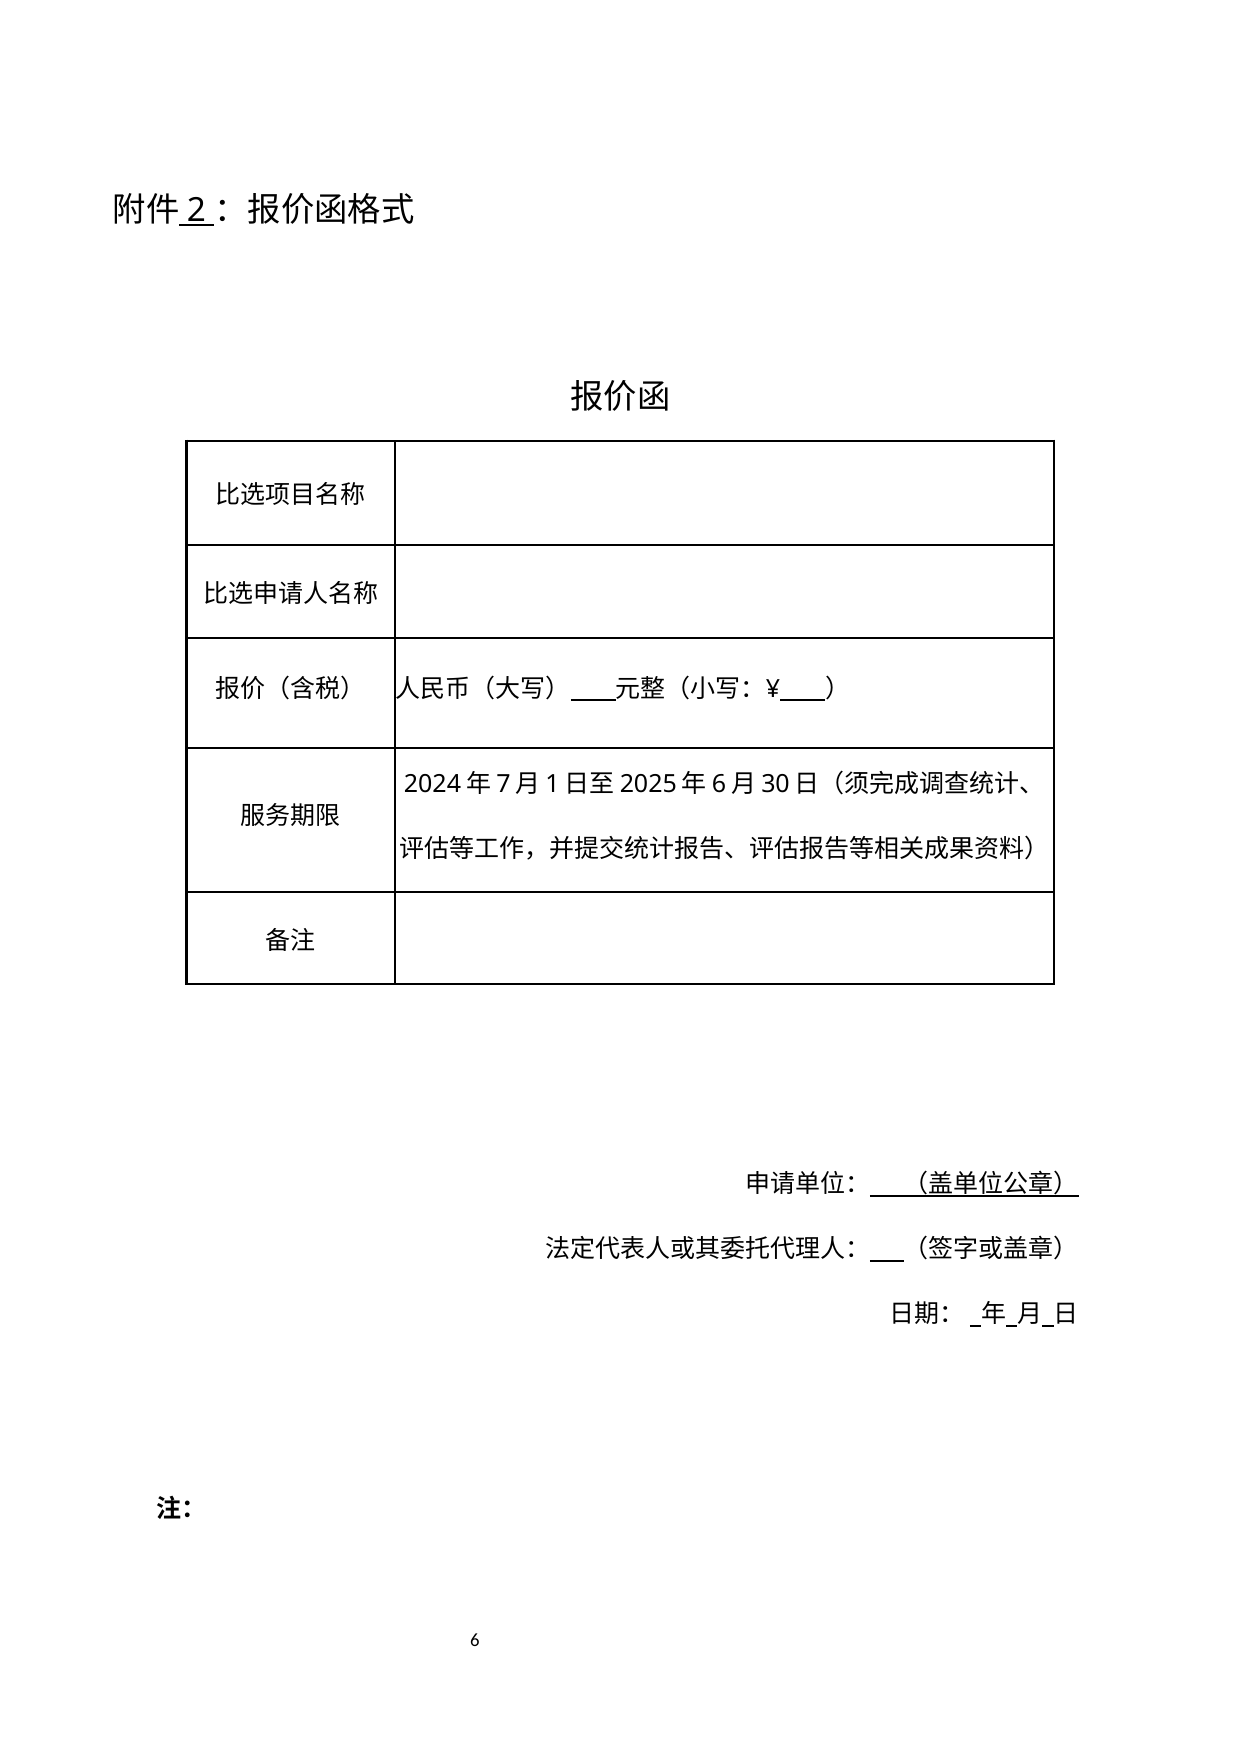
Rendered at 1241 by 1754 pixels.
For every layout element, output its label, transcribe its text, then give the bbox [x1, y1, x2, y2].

table_header 比选项目名称 [188, 442, 394, 543]
text 附件 2 ：报价函格式 [112, 174, 1128, 239]
table_cell 比选申请人名称 [188, 546, 394, 637]
table_cell 2024年7月1日至2025年6月30日（须完成调查统计、评估等工作，并提交统计报告、评估报告等相关成果资料） [396, 749, 1053, 891]
table_cell [396, 546, 1053, 637]
table_cell [396, 893, 1053, 983]
text 法定代表人或其委托代理人： （签字或盖章） [112, 1214, 1078, 1279]
table_header [396, 442, 1053, 543]
table_cell 备注 [188, 893, 394, 983]
text 申请单位： （盖单位公章） [112, 1149, 1078, 1214]
text 注： [156, 1474, 1128, 1539]
table_cell 服务期限 [188, 749, 394, 891]
text 报价函 [112, 362, 1128, 427]
table_cell 人民币（大写） 元整（小写：¥ ） [396, 639, 1053, 747]
table_cell 报价（含税） [188, 639, 394, 747]
text 日期： 年 月 日 [112, 1279, 1078, 1344]
